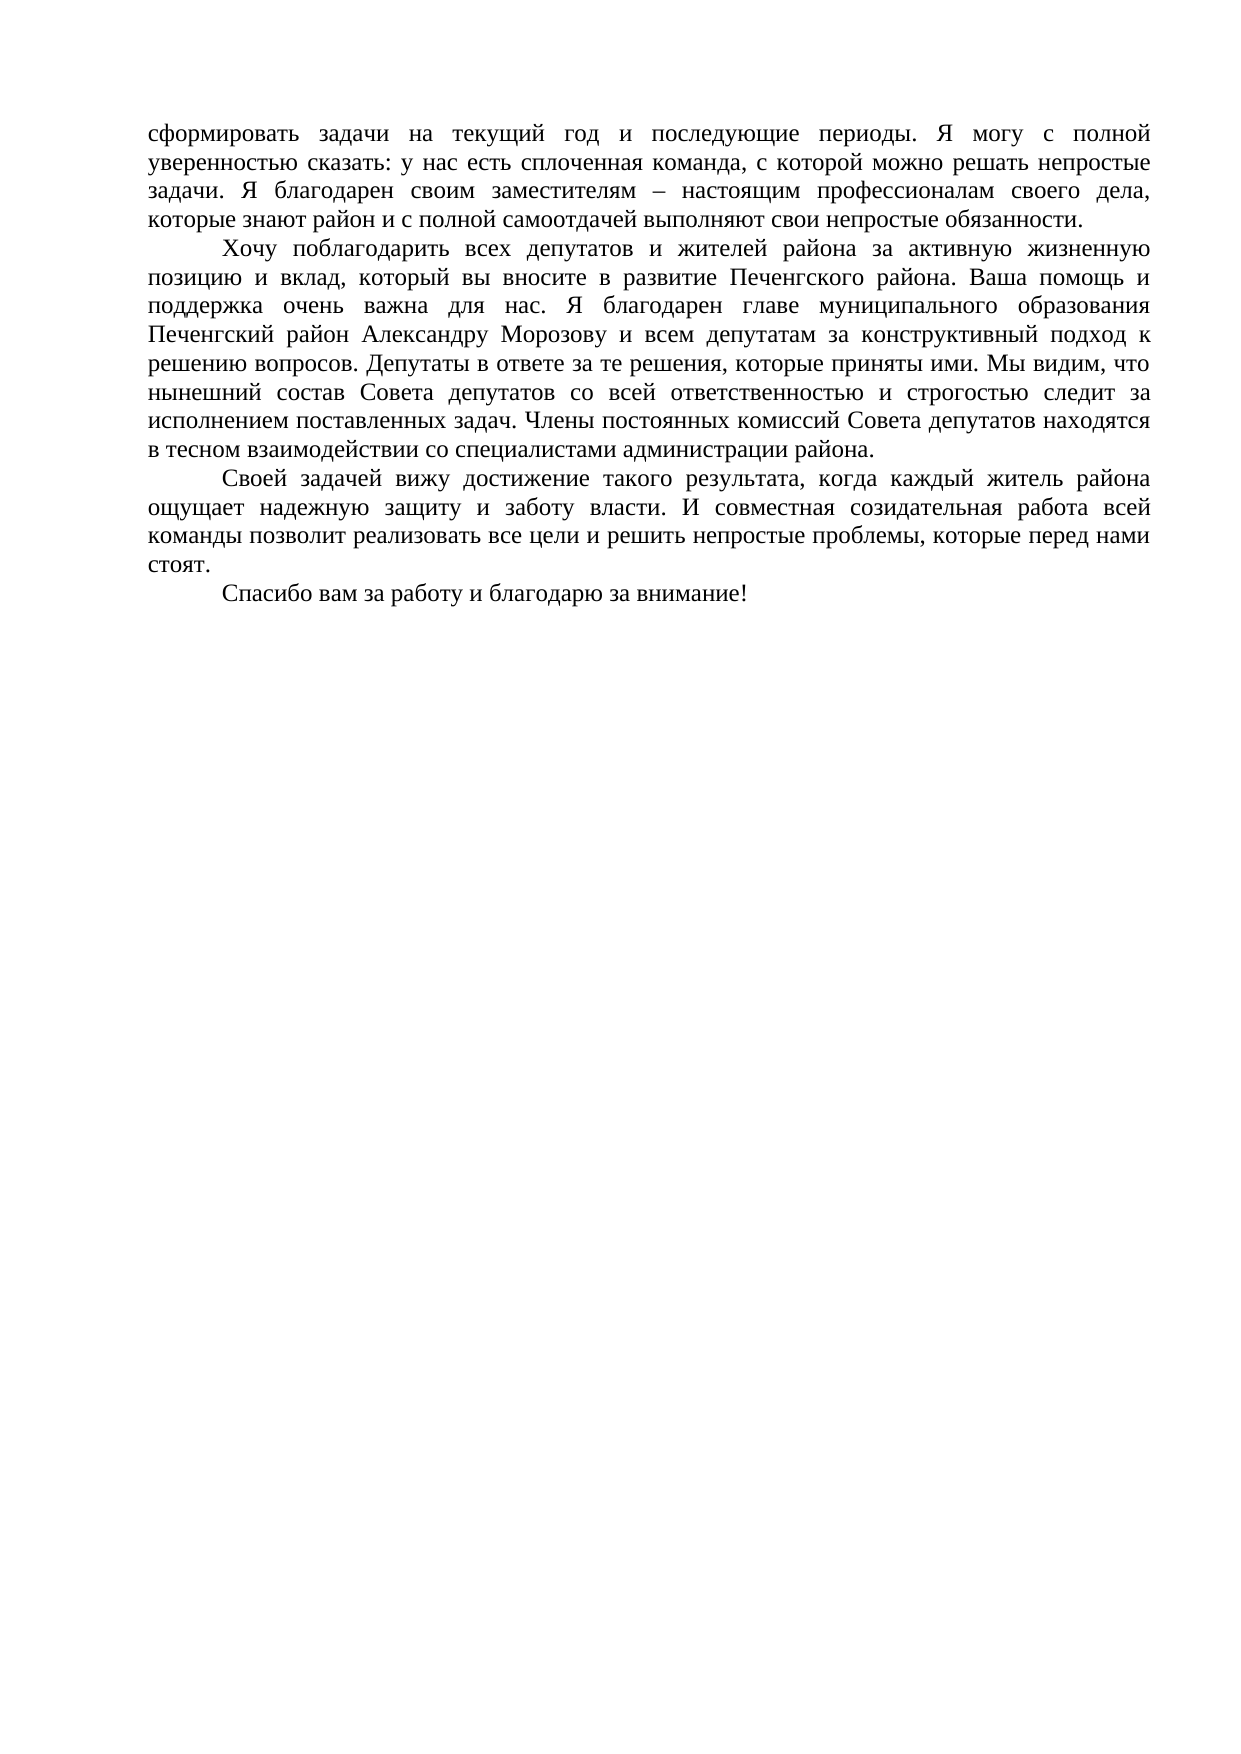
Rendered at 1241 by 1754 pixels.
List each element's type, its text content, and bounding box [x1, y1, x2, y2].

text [148, 118, 1152, 233]
text Своей задачей вижу достижение такого результата, когда каждый житель района ощущает надежную защиту и заботу власти. И совместная созидательная работа всей команды позволит реализовать все цели и решить непростые проблемы, которые перед нами стоят. [148, 463, 1152, 578]
text Спасибо вам за работу и благодарю за внимание! [148, 578, 1152, 607]
text Хочу поблагодарить всех депутатов и жителей района за активную жизненную позицию и вклад, который вы вносите в развитие Печенгского района. Ваша помощь и поддержка очень важна для нас. Я благодарен главе муниципального образования Печенгский район Александру Морозову и всем депутатам за конструктивный подход к решению вопросов. Депутаты в ответе за те решения, которые приняты ими. Мы видим, что нынешний состав Совета депутатов со всей ответственностью и строгостью следит за исполнением поставленных задач. Члены постоянных комиссий Совета депутатов находятся в тесном взаимодействии со специалистами администрации района. [148, 233, 1152, 463]
